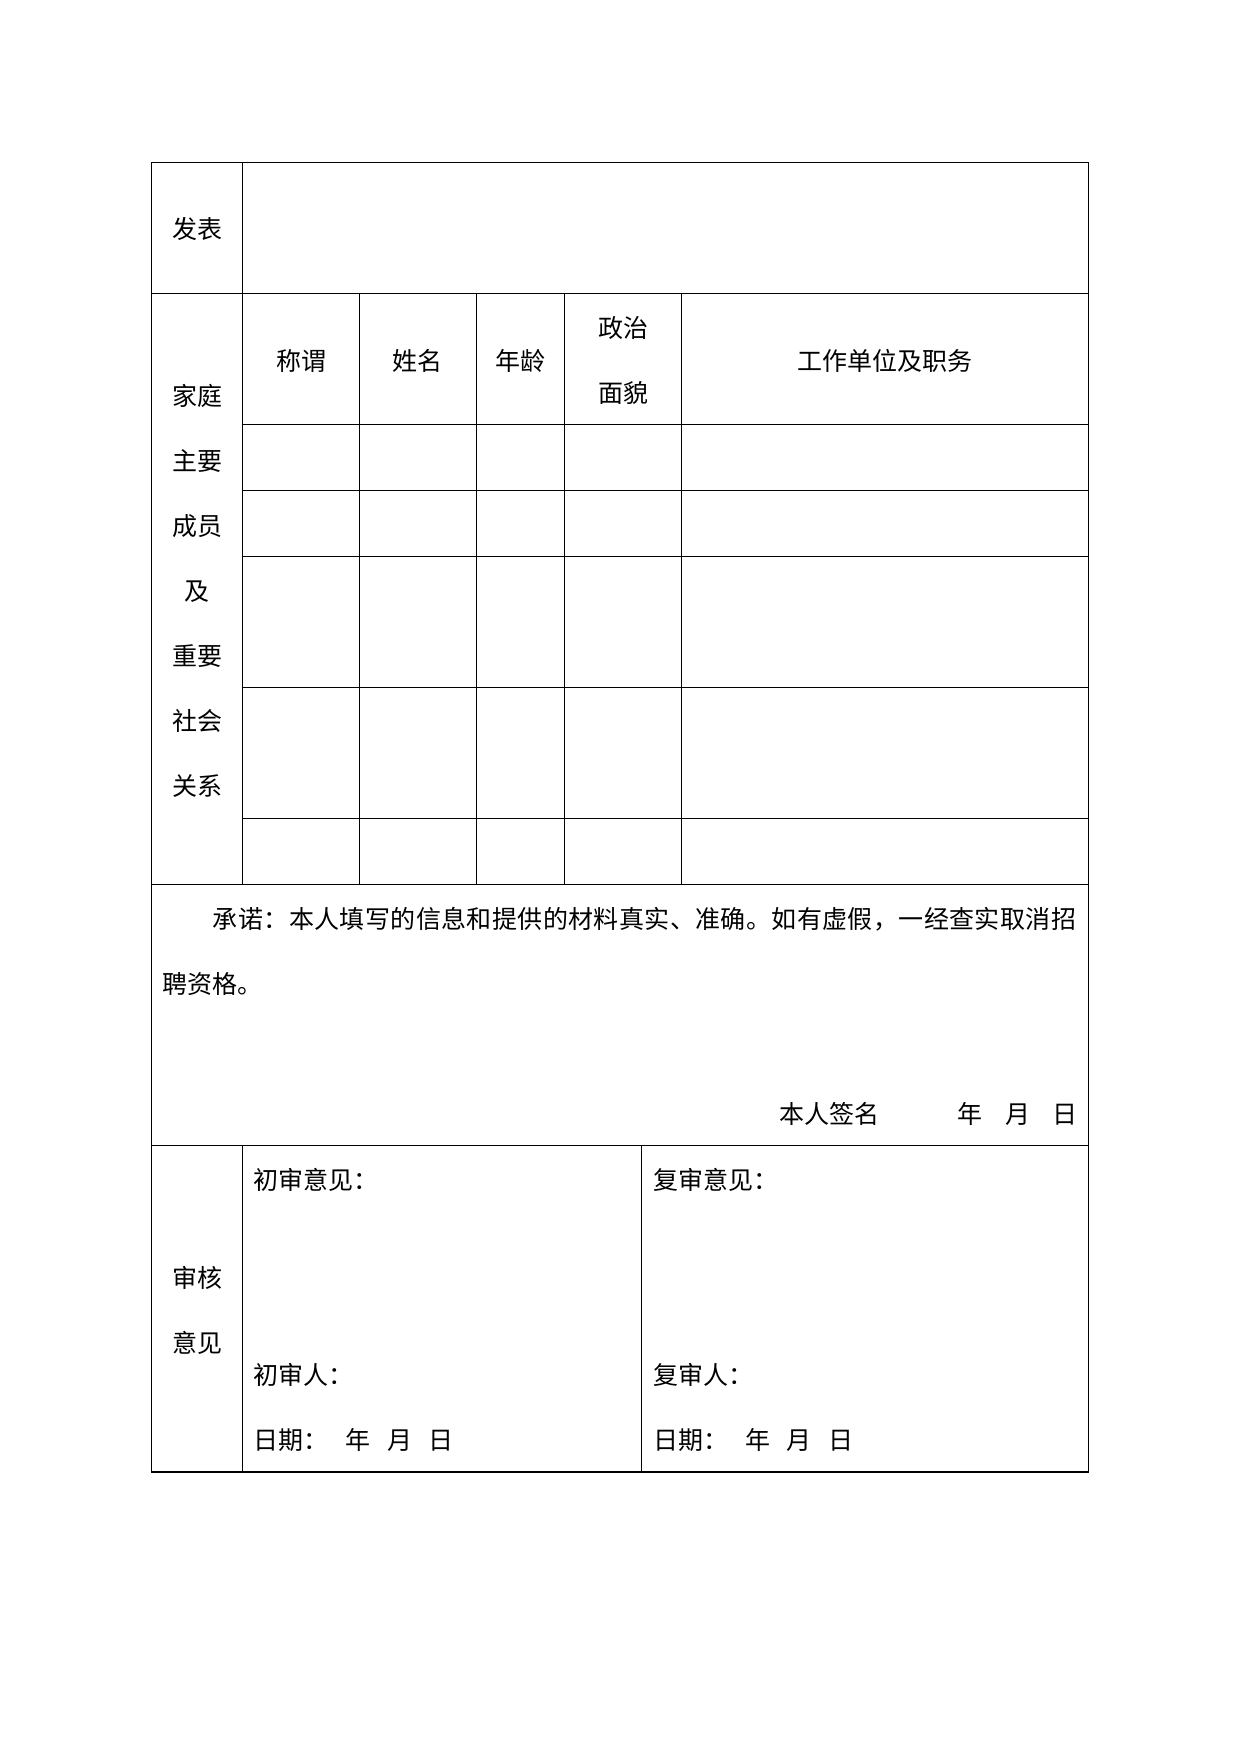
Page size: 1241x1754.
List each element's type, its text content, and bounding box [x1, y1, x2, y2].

table_cell [565, 491, 681, 556]
table_cell 承诺：本人填写的信息和提供的材料真实、准确。如有虚假，一经查实取消招聘资格。 本人签名 年 月 日 [152, 885, 1088, 1145]
table_cell [682, 688, 1088, 818]
table_cell 姓名 [360, 294, 476, 424]
table_cell [682, 557, 1088, 687]
table_cell 工作单位及职务 [682, 294, 1088, 424]
table_cell [360, 491, 476, 556]
table_cell 初审意见： 初审人： 日期： 年 月 日 [243, 1146, 641, 1471]
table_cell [152, 163, 242, 293]
table_cell [477, 819, 564, 884]
table_cell [565, 819, 681, 884]
table_cell [360, 819, 476, 884]
table_cell [243, 425, 359, 490]
table_cell [360, 425, 476, 490]
table_cell 政治 面貌 [565, 294, 681, 424]
table_cell [243, 163, 1088, 293]
table_cell 年龄 [477, 294, 564, 424]
table_cell [243, 557, 359, 687]
table_cell [565, 425, 681, 490]
table_cell [243, 491, 359, 556]
table_cell [682, 491, 1088, 556]
table_cell 称谓 [243, 294, 359, 424]
table_cell 家庭 主要 成员 及 重要 社会 关系 [152, 294, 242, 884]
table_cell 复审意见： 复审人： 日期： 年 月 日 [642, 1146, 1088, 1471]
table_cell [360, 557, 476, 687]
table_cell [477, 557, 564, 687]
table_cell [243, 819, 359, 884]
table_cell [477, 688, 564, 818]
table_cell [682, 819, 1088, 884]
table_cell [360, 688, 476, 818]
table_cell [565, 557, 681, 687]
table_cell 审核 意见 [152, 1146, 242, 1471]
table_cell [682, 425, 1088, 490]
table_cell [565, 688, 681, 818]
table_cell [243, 688, 359, 818]
table_cell [477, 425, 564, 490]
table_cell [477, 491, 564, 556]
